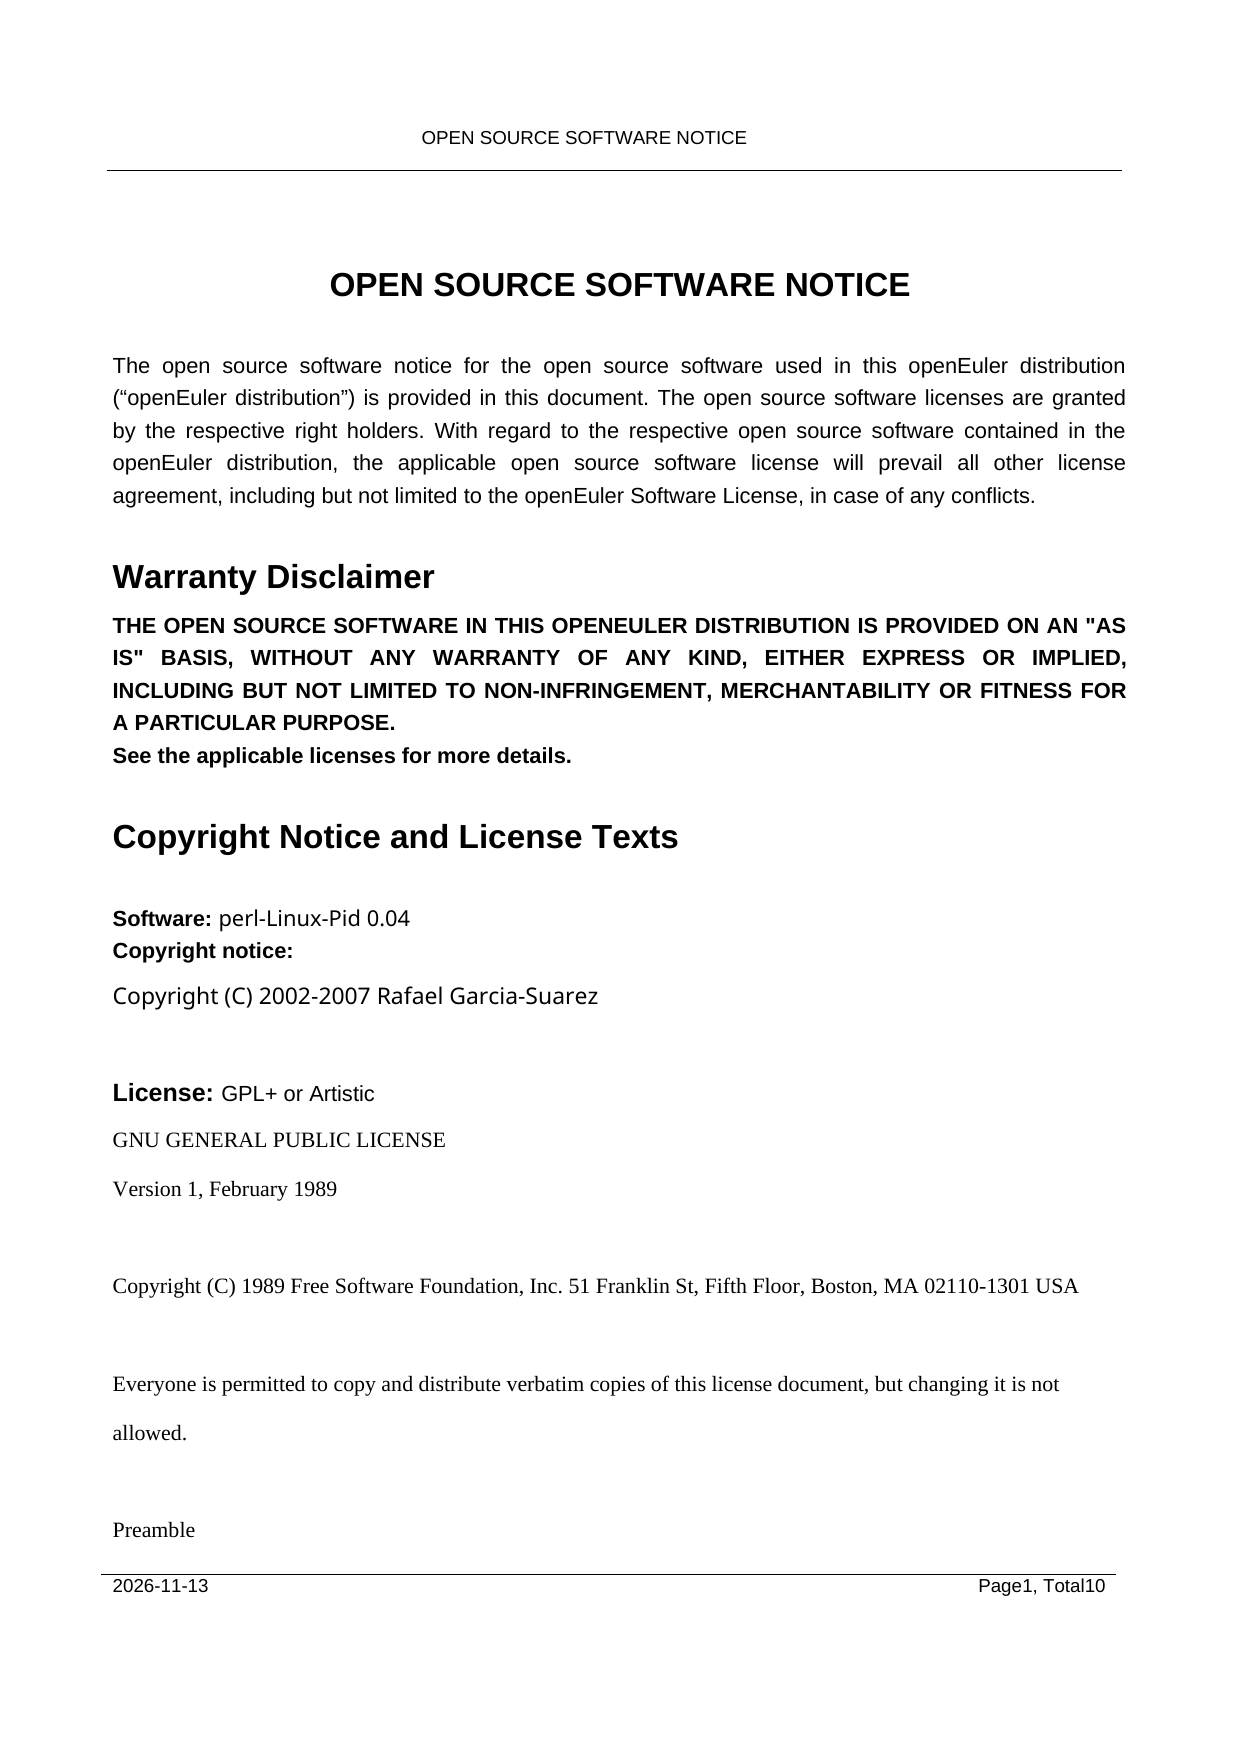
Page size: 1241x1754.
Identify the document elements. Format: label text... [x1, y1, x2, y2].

text The open source software notice for the open source software used in this openEuler distribution (“openEuler distribution”) is provided in this document. The open source software licenses are granted by the respective right holders. With regard to the respective open source software contained in the openEuler distribution, the applicable open source software license will prevail all other license agreement, including but not limited to the openEuler Software License, in case of any conflicts. [112, 349, 1128, 511]
text Copyright notice: [112, 934, 1128, 966]
text THE OPEN SOURCE SOFTWARE IN THIS OPENEULER DISTRIBUTION IS PROVIDED ON AN "AS IS" BASIS, WITHOUT ANY WARRANTY OF ANY KIND, EITHER EXPRESS OR IMPLIED, INCLUDING BUT NOT LIMITED TO NON-INFRINGEMENT, MERCHANTABILITY OR FITNESS FOR A PARTICULAR PURPOSE. See the applicable licenses for more details. [112, 609, 1128, 771]
text Copyright (C) 2002-2007 Rafael Garcia-Suarez [112, 979, 1128, 1060]
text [112, 1123, 1128, 1546]
text Copyright Notice and License Texts [112, 804, 1128, 869]
text License: GPL+ or Artistic [112, 1077, 1128, 1109]
text OPEN SOURCE SOFTWARE NOTICE [112, 251, 1128, 316]
text Software: perl-Linux-Pid 0.04 [112, 901, 1128, 934]
text Warranty Disclaimer [112, 544, 1128, 609]
